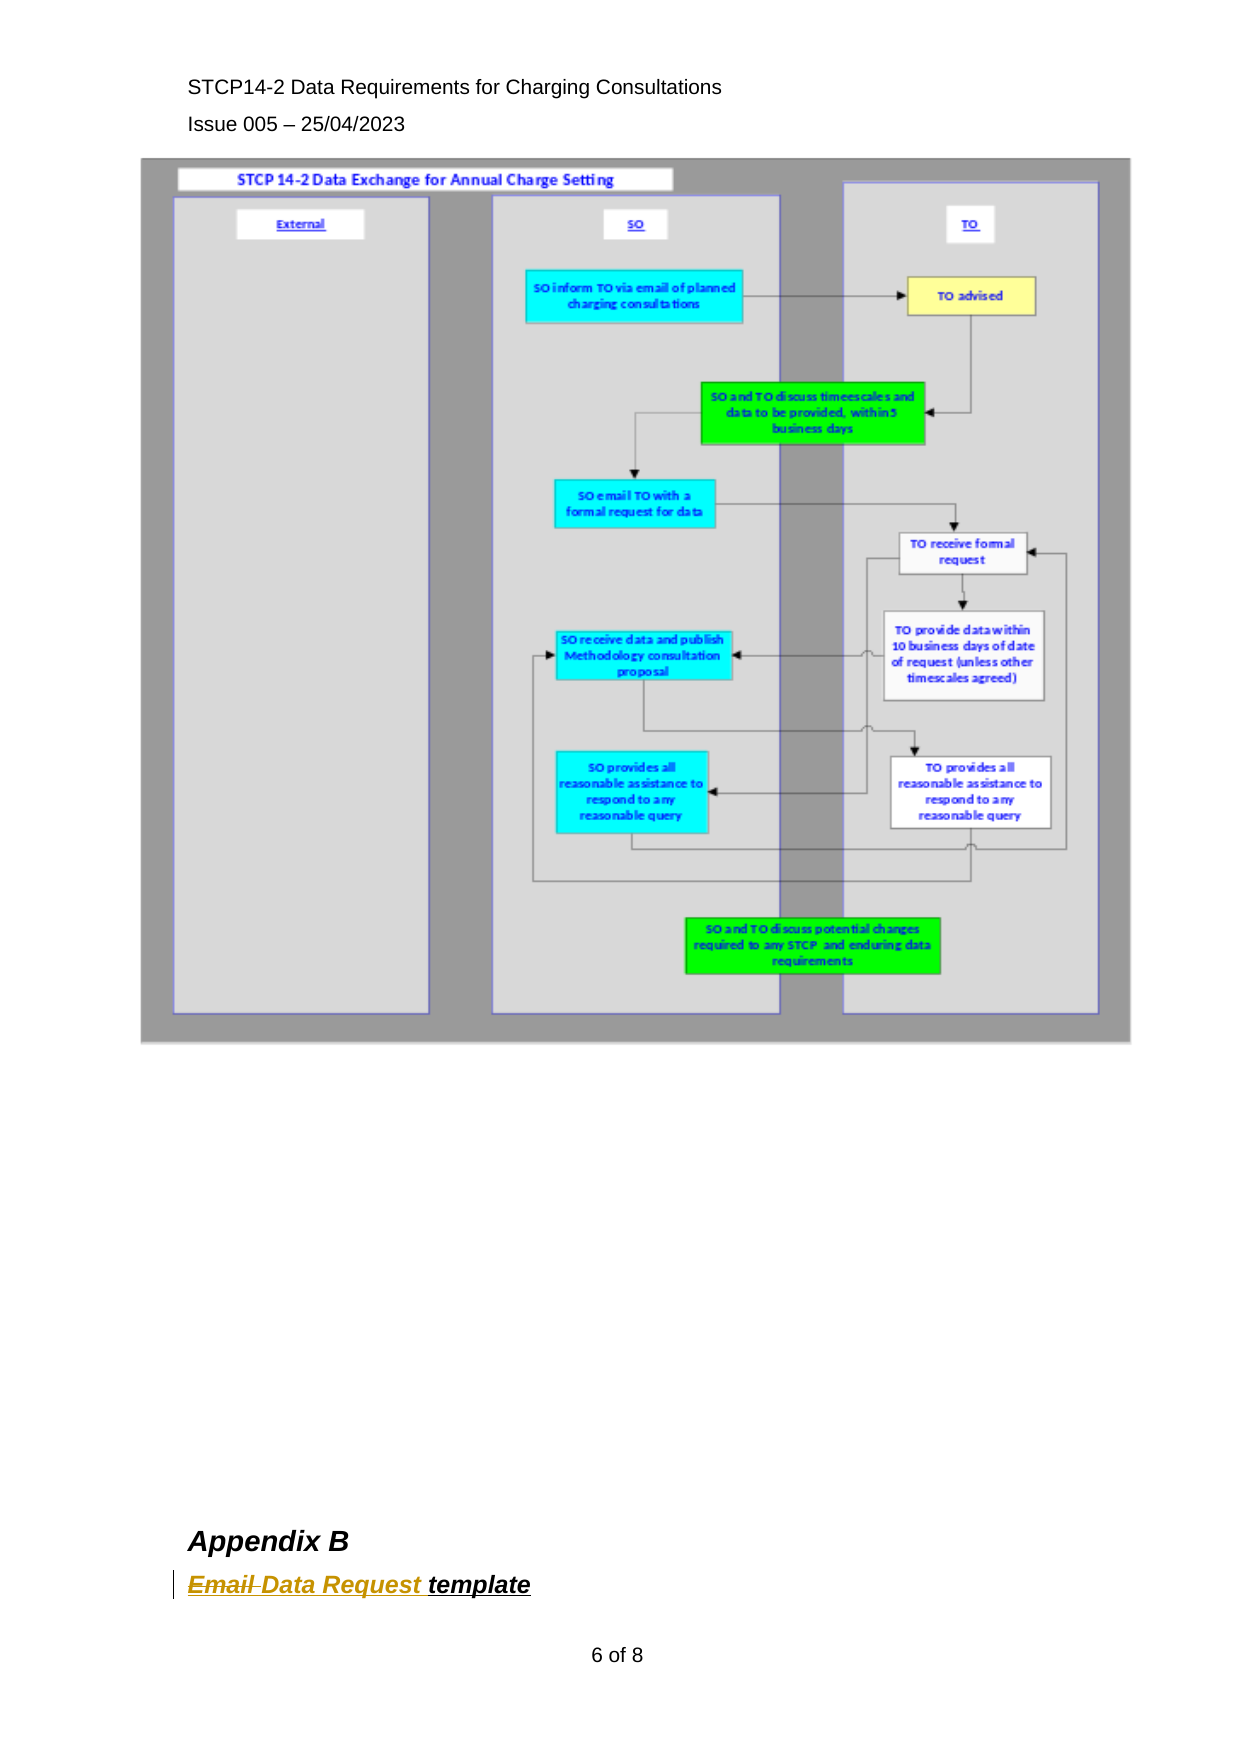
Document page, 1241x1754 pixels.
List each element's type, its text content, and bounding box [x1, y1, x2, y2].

subtitle Appendix B [187, 1046, 1053, 1558]
text template [187, 1570, 1053, 1599]
